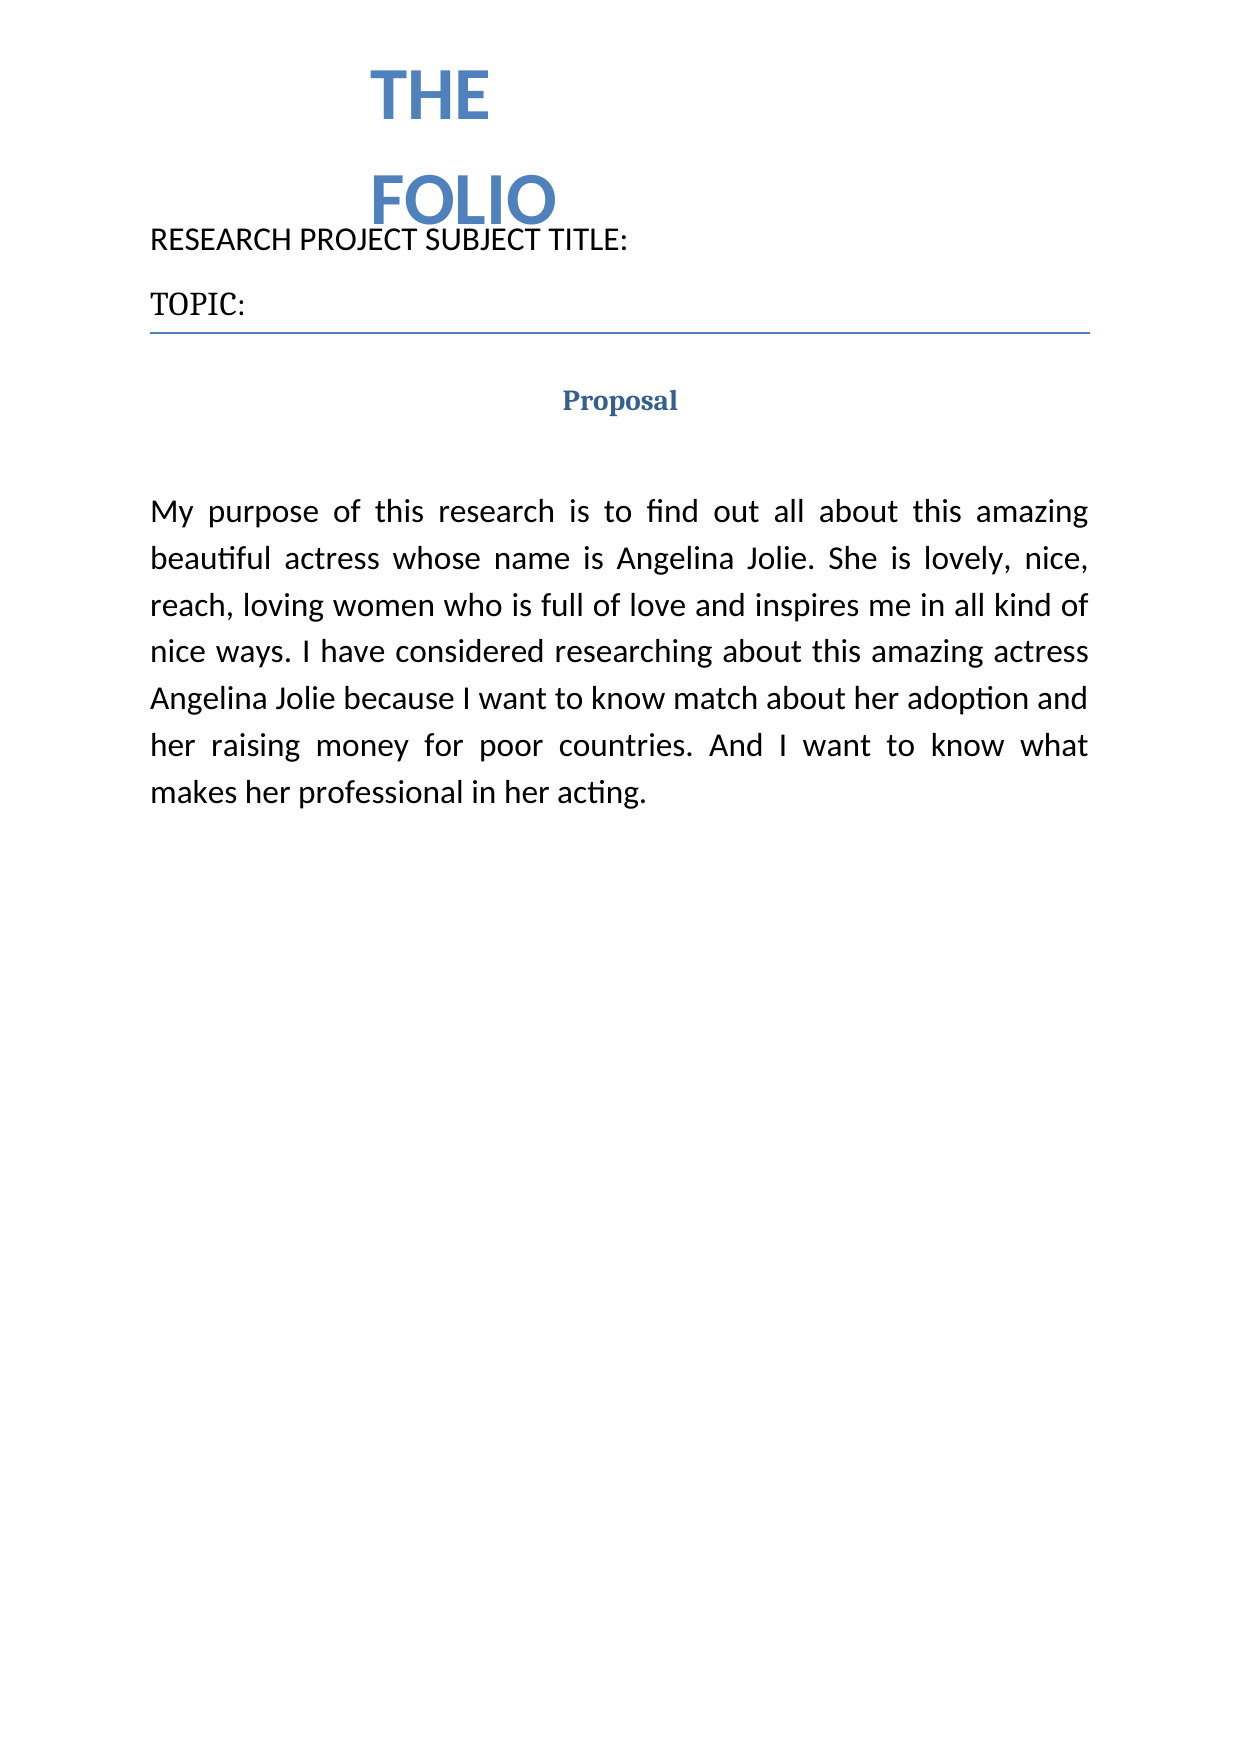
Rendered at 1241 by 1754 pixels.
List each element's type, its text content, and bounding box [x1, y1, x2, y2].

subtitle Proposal [150, 384, 1090, 417]
text RESEARCH PROJECT SUBJECT TITLE: [150, 218, 1090, 258]
title TOPIC: [150, 285, 1090, 332]
text My purpose of this research is to find out all about this amazing beautiful actress whose name is Angelina Jolie. She is lovely, nice, reach, loving women who is full of love and inspires me in all kind of nice ways. I have considered researching about this amazing actress Angelina Jolie because I want to know match about her adoption and her raising money for poor countries. And I want to know what makes her professional in her acting. [150, 490, 1090, 811]
